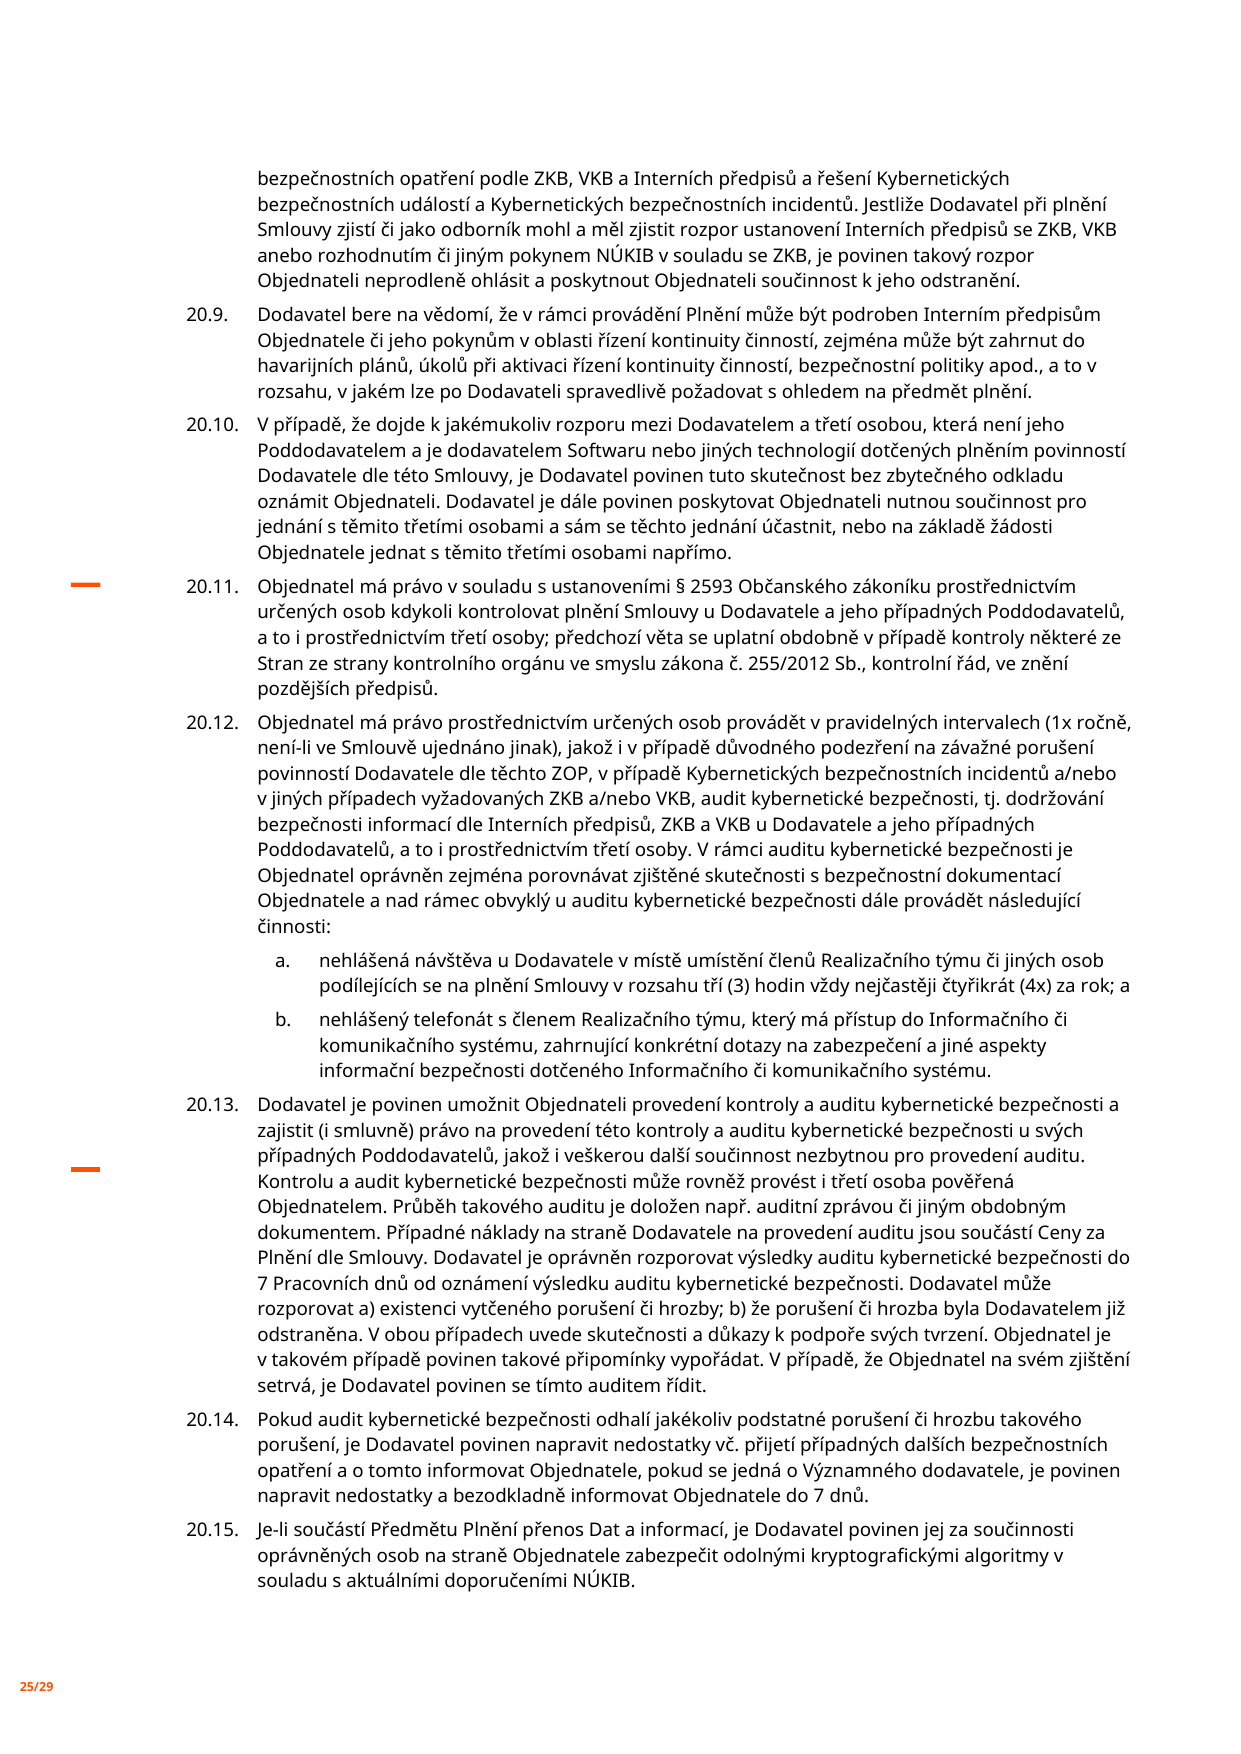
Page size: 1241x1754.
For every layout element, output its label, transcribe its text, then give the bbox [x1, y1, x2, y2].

text Je-li součástí Předmětu Plnění přenos Dat a informací, je Dodavatel povinen jej za součinnosti oprávněných osob na straně Objednatele zabezpečit odolnými kryptografickými algoritmy v souladu s aktuálními doporučeními NÚKIB. [186, 1516, 1134, 1593]
text Objednatel má právo prostřednictvím určených osob provádět v pravidelných intervalech (1x ročně, není-li ve Smlouvě ujednáno jinak), jakož i v případě důvodného podezření na závažné porušení povinností Dodavatele dle těchto ZOP, v případě Kybernetických bezpečnostních incidentů a/nebo v jiných případech vyžadovaných ZKB a/nebo VKB, audit kybernetické bezpečnosti, tj. dodržování bezpečnosti informací dle Interních předpisů, ZKB a VKB u Dodavatele a jeho případných Poddodavatelů, a to i prostřednictvím třetí osoby. V rámci auditu kybernetické bezpečnosti je Objednatel oprávněn zejména porovnávat zjištěné skutečnosti s bezpečnostní dokumentací Objednatele a nad rámec obvyklý u auditu kybernetické bezpečnosti dále provádět následující činnosti: [186, 709, 1134, 939]
text Dodavatel bere na vědomí, že v rámci provádění Plnění může být podroben Interním předpisům Objednatele či jeho pokynům v oblasti řízení kontinuity činností, zejména může být zahrnut do havarijních plánů, úkolů při aktivaci řízení kontinuity činností, bezpečnostní politiky apod., a to v rozsahu, v jakém lze po Dodavateli spravedlivě požadovat s ohledem na předmět plnění. [186, 301, 1134, 403]
text Objednatel má právo v souladu s ustanoveními § 2593 Občanského zákoníku prostřednictvím určených osob kdykoli kontrolovat plnění Smlouvy u Dodavatele a jeho případných Poddodavatelů, a to i prostřednictvím třetí osoby; předchozí věta se uplatní obdobně v případě kontroly některé ze Stran ze strany kontrolního orgánu ve smyslu zákona č. 255/2012 Sb., kontrolní řád, ve znění pozdějších předpisů. [186, 573, 1134, 701]
list nehlášený telefonát s členem Realizačního týmu, který má přístup do Informačního či komunikačního systému, zahrnující konkrétní dotazy na zabezpečení a jiné aspekty informační bezpečnosti dotčeného Informačního či komunikačního systému. [275, 1007, 1134, 1083]
text Pokud audit kybernetické bezpečnosti odhalí jakékoliv podstatné porušení či hrozbu takového porušení, je Dodavatel povinen napravit nedostatky vč. přijetí případných dalších bezpečnostních opatření a o tomto informovat Objednatele, pokud se jedná o Významného dodavatele, je povinen napravit nedostatky a bezodkladně informovat Objednatele do 7 dnů. [186, 1406, 1134, 1508]
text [186, 165, 1134, 293]
list nehlášená návštěva u Dodavatele v místě umístění členů Realizačního týmu či jiných osob podílejících se na plnění Smlouvy v rozsahu tří (3) hodin vždy nejčastěji čtyřikrát (4x) za rok; a [275, 947, 1134, 998]
text Dodavatel je povinen umožnit Objednateli provedení kontroly a auditu kybernetické bezpečnosti a zajistit (i smluvně) právo na provedení této kontroly a auditu kybernetické bezpečnosti u svých případných Poddodavatelů, jakož i veškerou další součinnost nezbytnou pro provedení auditu. Kontrolu a audit kybernetické bezpečnosti může rovněž provést i třetí osoba pověřená Objednatelem. Průběh takového auditu je doložen např. auditní zprávou či jiným obdobným dokumentem. Případné náklady na straně Dodavatele na provedení auditu jsou součástí Ceny za Plnění dle Smlouvy. Dodavatel je oprávněn rozporovat výsledky auditu kybernetické bezpečnosti do 7 Pracovních dnů od oznámení výsledku auditu kybernetické bezpečnosti. Dodavatel může rozporovat a) existenci vytčeného porušení či hrozby; b) že porušení či hrozba byla Dodavatelem již odstraněna. V obou případech uvede skutečnosti a důkazy k podpoře svých tvrzení. Objednatel je v takovém případě povinen takové připomínky vypořádat. V případě, že Objednatel na svém zjištění setrvá, je Dodavatel povinen se tímto auditem řídit. [186, 1091, 1134, 1398]
text V případě, že dojde k jakémukoliv rozporu mezi Dodavatelem a třetí osobou, která není jeho Poddodavatelem a je dodavatelem Softwaru nebo jiných technologií dotčených plněním povinností Dodavatele dle této Smlouvy, je Dodavatel povinen tuto skutečnost bez zbytečného odkladu oznámit Objednateli. Dodavatel je dále povinen poskytovat Objednateli nutnou součinnost pro jednání s těmito třetími osobami a sám se těchto jednání účastnit, nebo na základě žádosti Objednatele jednat s těmito třetími osobami napřímo. [186, 412, 1134, 565]
